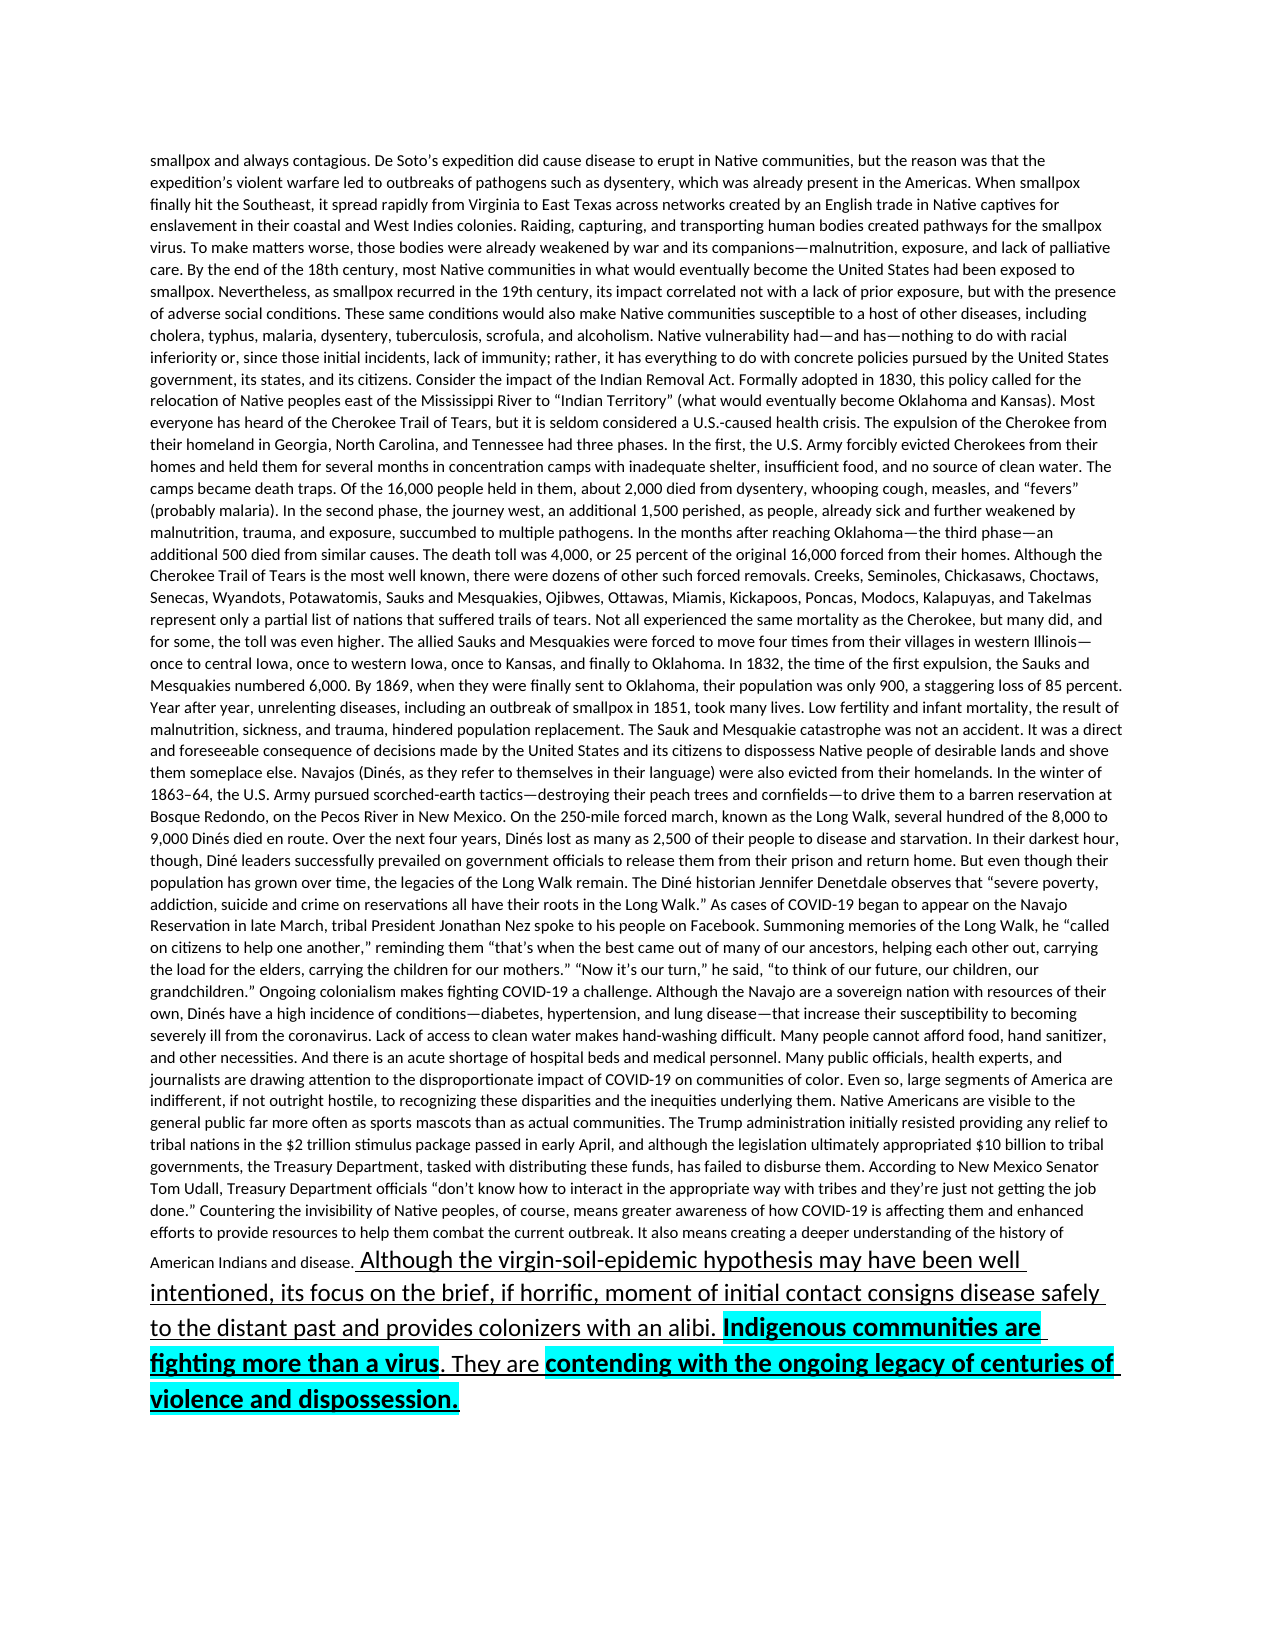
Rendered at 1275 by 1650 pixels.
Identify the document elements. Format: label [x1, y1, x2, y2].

text [150, 150, 1125, 1415]
